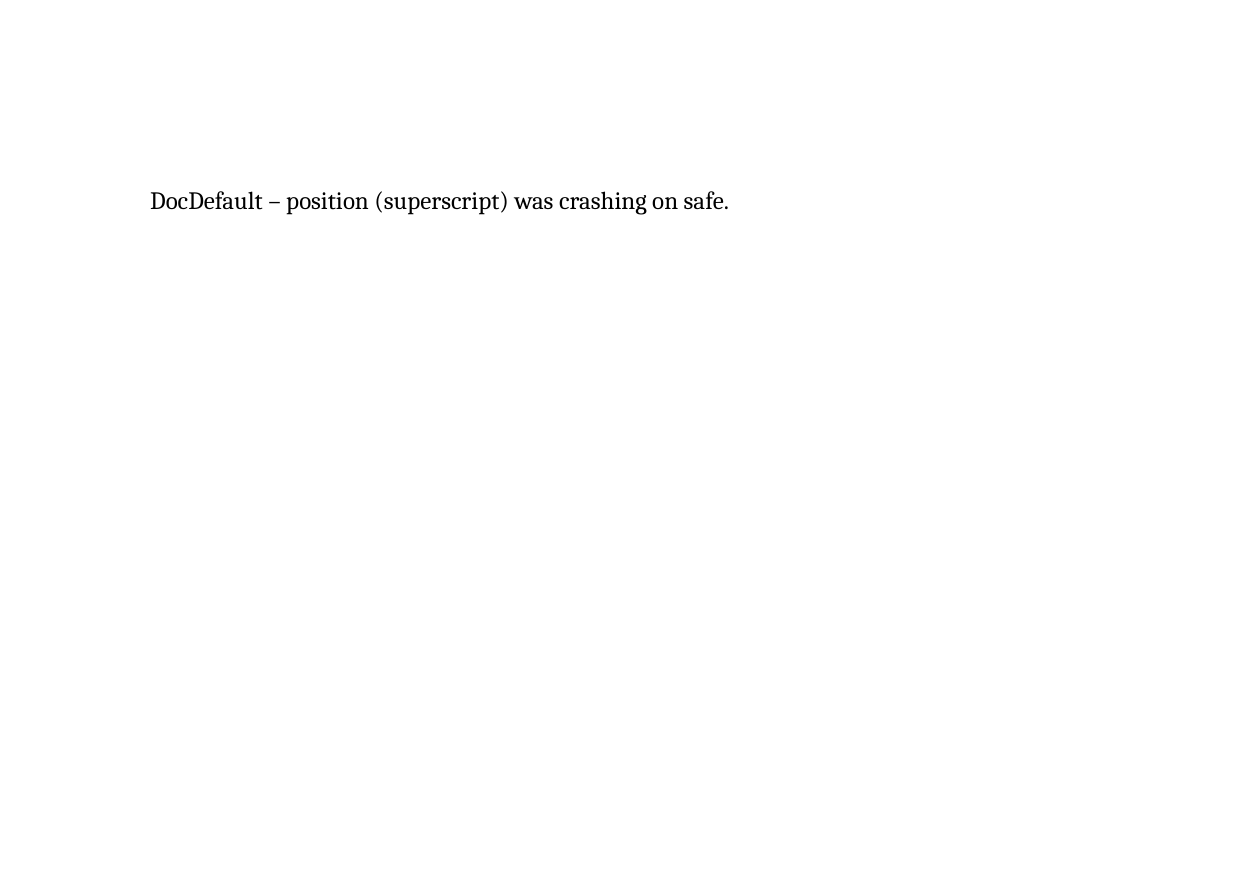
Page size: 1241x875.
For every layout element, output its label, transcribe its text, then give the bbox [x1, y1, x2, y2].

text DocDefault – position (superscript) was crashing on safe. [150, 187, 1090, 216]
